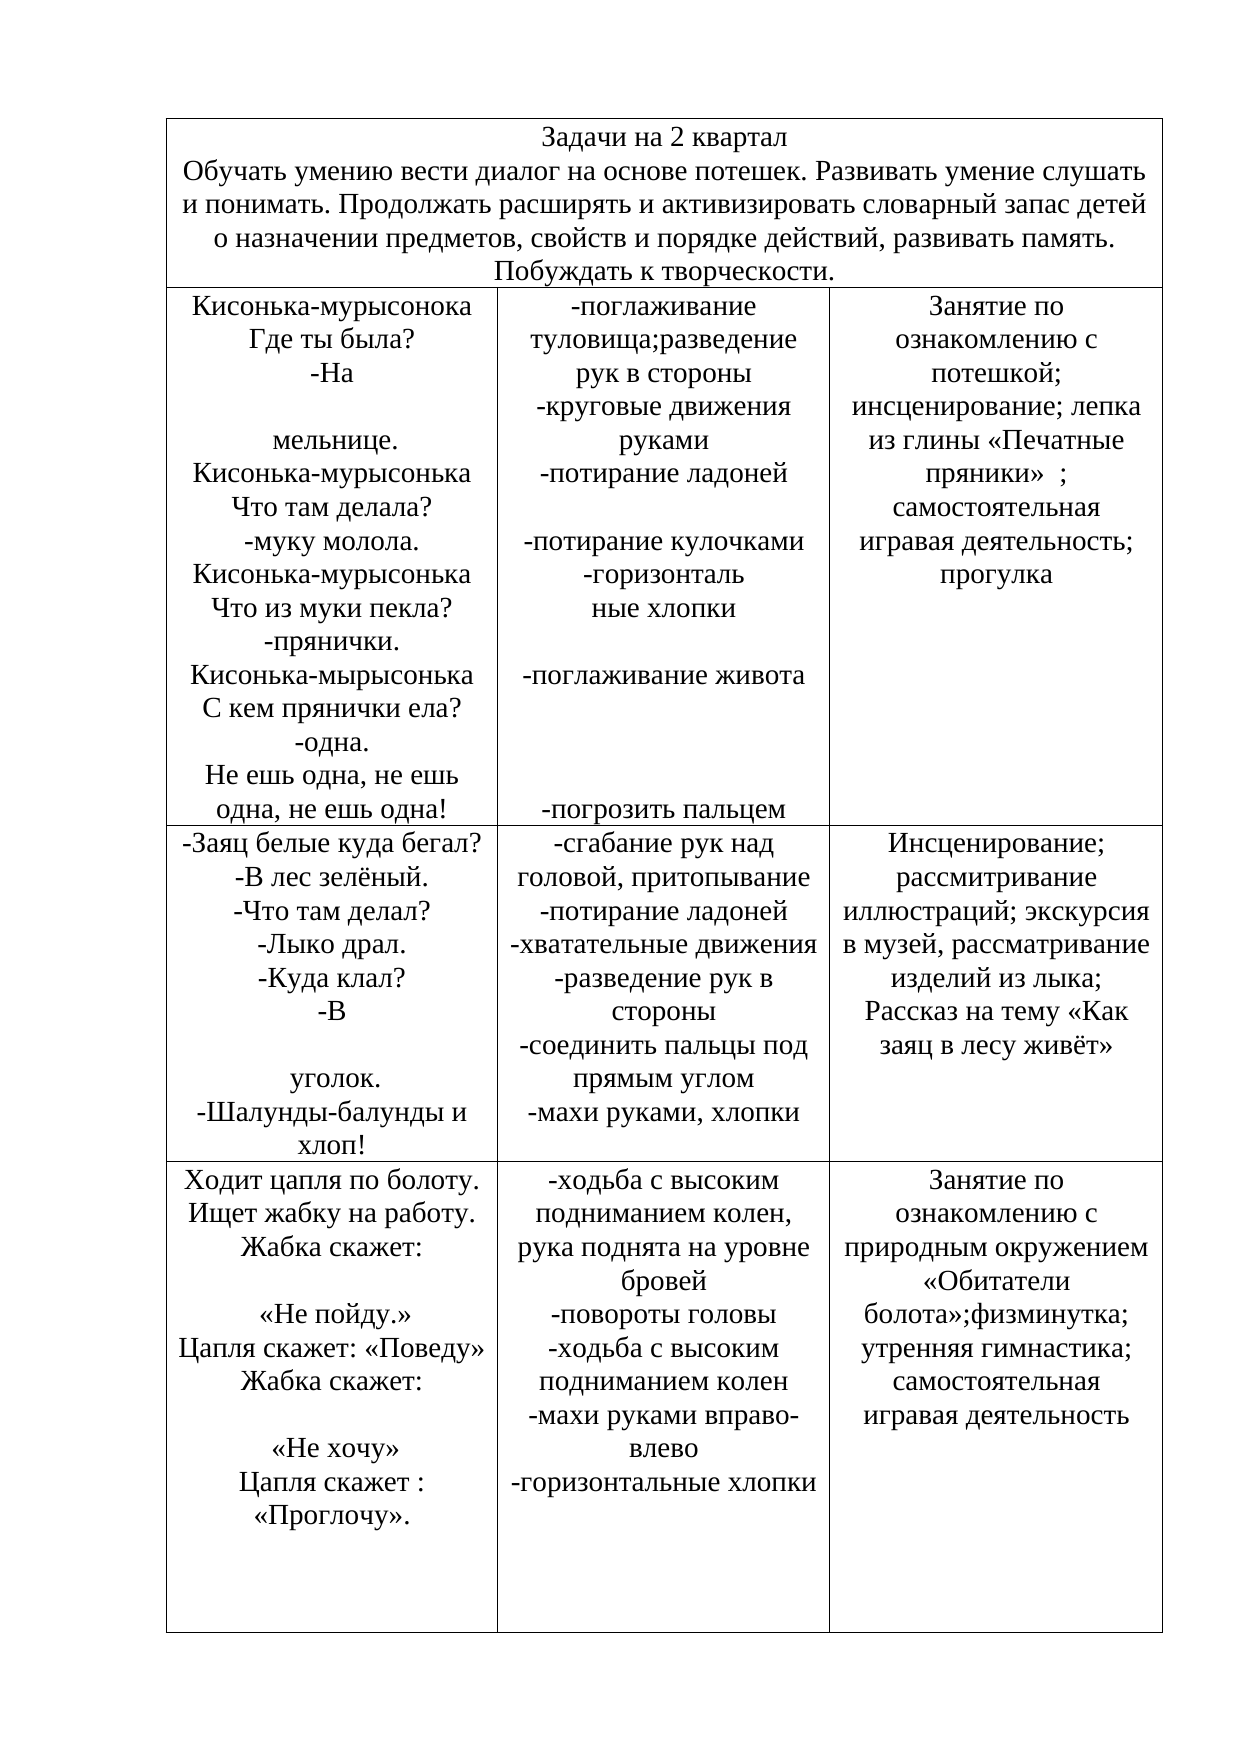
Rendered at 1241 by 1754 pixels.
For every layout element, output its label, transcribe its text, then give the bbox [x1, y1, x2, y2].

table_cell Занятие по ознакомлению с природным окружением «Обитатели болота»;физминутка; утренняя гимнастика; самостоятельная игравая деятельность [830, 1162, 1162, 1632]
table_cell -Заяц белые куда бегал? -В лес зелёный. -Что там делал? -Лыко драл. -Куда клал? -В уголок. -Шалунды-балунды и хлоп! [167, 826, 497, 1161]
table_cell Занятие по ознакомлению с потешкой; инсценирование; лепка из глины «Печатные пряники» ; самостоятельная игравая деятельность; прогулка [830, 288, 1162, 824]
table_cell Инсценирование; рассмитривание иллюстраций; экскурсия в музей, рассматривание изделий из лыка; Рассказ на тему «Как заяц в лесу живёт» [830, 826, 1162, 1161]
table_cell -ходьба с высоким подниманием колен, рука поднята на уровне бровей -повороты головы -ходьба с высоким подниманием колен -махи руками вправо-влево -горизонтальные хлопки [498, 1162, 829, 1632]
table_cell -поглаживание туловища;разведение рук в стороны -круговые движения руками -потирание ладоней -потирание кулочками -горизонталь ные хлопки -поглаживание живота -погрозить пальцем [498, 288, 829, 824]
table_cell Кисонька-мурысонока Где ты была? -На мельнице. Кисонька-мурысонька Что там делала? -муку молола. Кисонька-мурысонька Что из муки пекла? -прянички. Кисонька-мырысонька С кем прянички ела? -одна. Не ешь одна, не ешь одна, не ешь одна! [167, 288, 497, 824]
table_cell -сгабание рук над головой, притопывание -потирание ладоней -хватательные движения -разведение рук в стороны -соединить пальцы под прямым углом -махи руками, хлопки [498, 826, 829, 1161]
table_cell Ходит цапля по болоту. Ищет жабку на работу. Жабка скажет: «Не пойду.» Цапля скажет: «Поведу» Жабка скажет: «Не хочу» Цапля скажет : «Проглочу». [167, 1162, 497, 1632]
table_cell Задачи на 2 квартал Обучать умению вести диалог на основе потешек. Развивать умение слушать и понимать. Продолжать расширять и активизировать словарный запас детей о назначении предметов, свойств и порядке действий, развивать память. Побуждать к творческости. [167, 119, 1162, 287]
